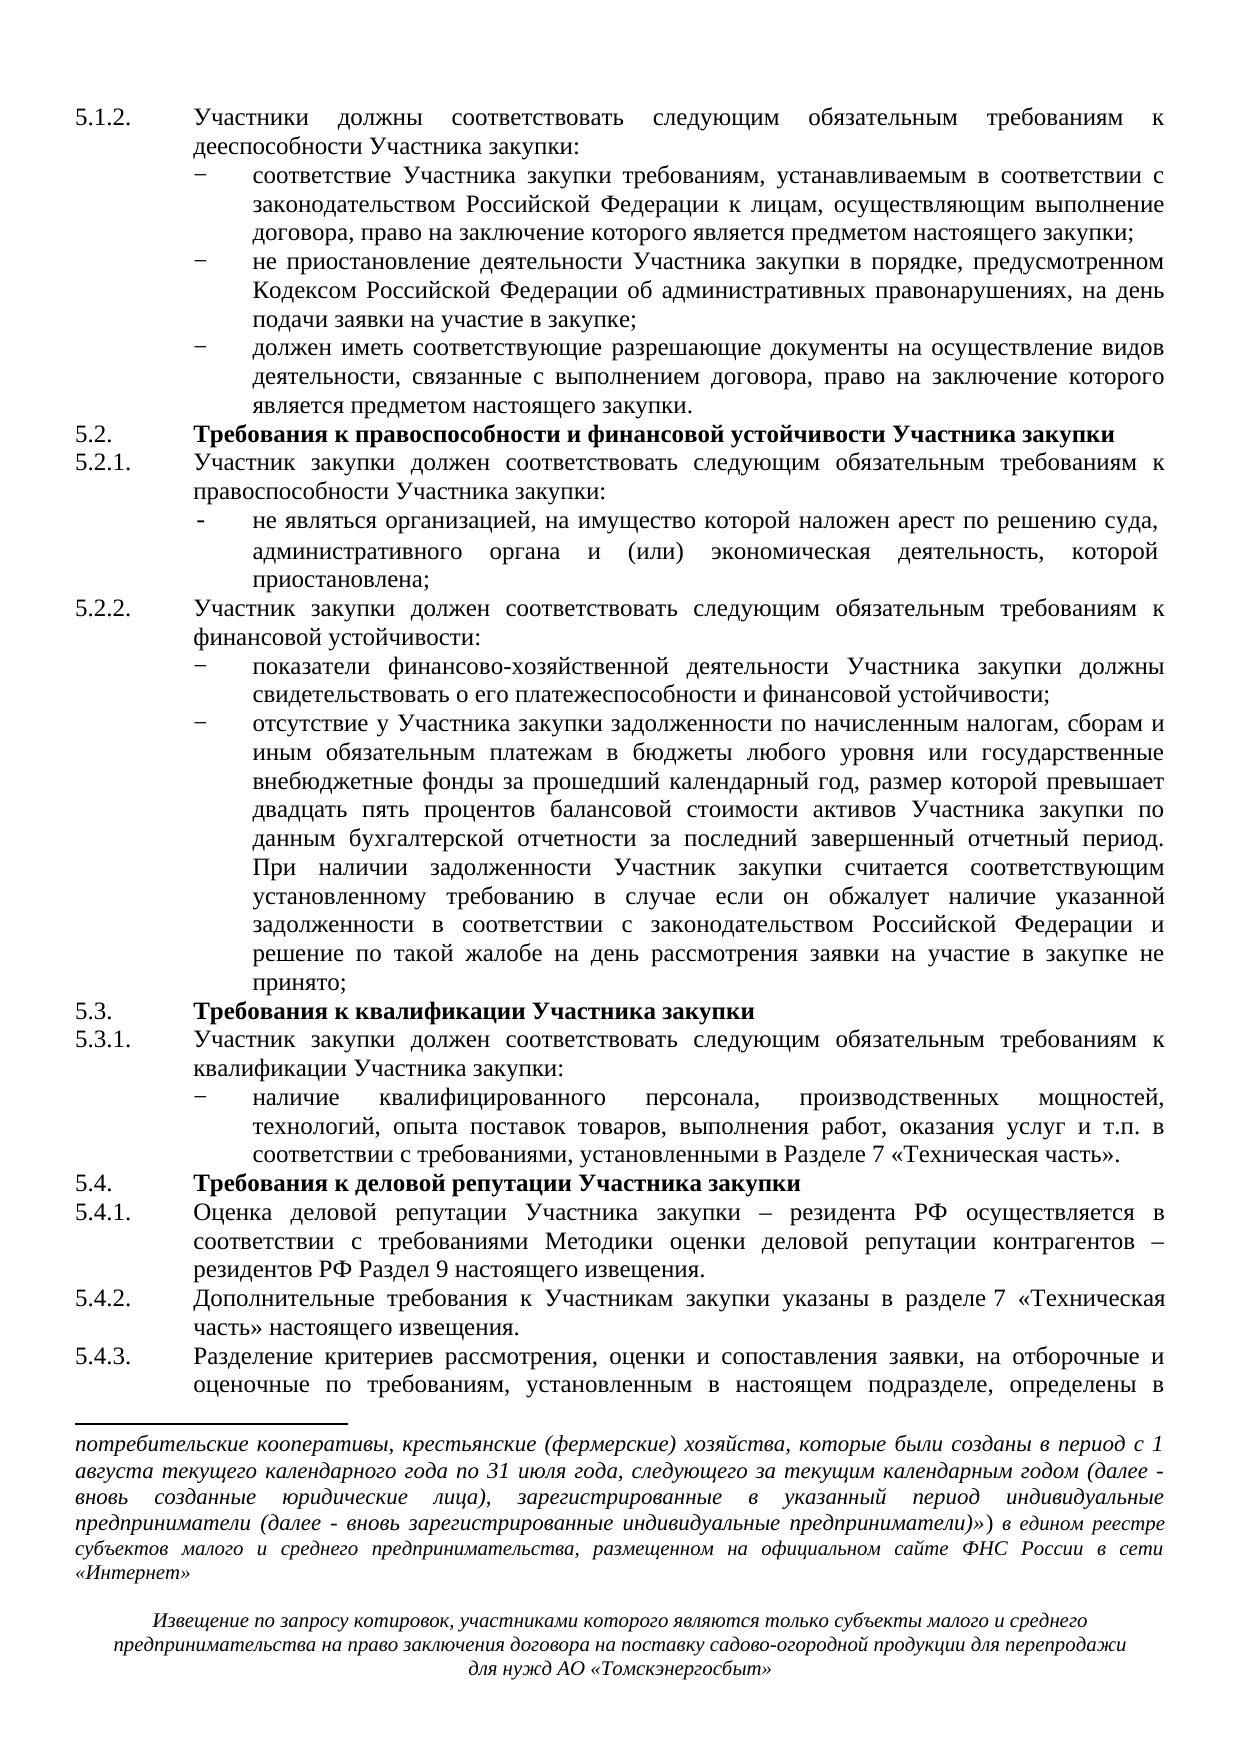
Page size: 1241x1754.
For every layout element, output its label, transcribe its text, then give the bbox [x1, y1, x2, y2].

list Требования к квалификации Участника закупки [75, 996, 1165, 1024]
list Требования к правоспособности и финансовой устойчивости Участника закупки [75, 419, 1165, 447]
list Оценка деловой репутации Участника закупки – резидента РФ осуществляется в соответствии с требованиями Методики оценки деловой репутации контрагентов – резидентов РФ Раздел 9 настоящего извещения. [75, 1197, 1165, 1283]
list Участник закупки должен соответствовать следующим обязательным требованиям к финансовой устойчивости: [75, 593, 1165, 651]
list отсутствие у Участника закупки задолженности по начисленным налогам, сборам и иным обязательным платежам в бюджеты любого уровня или государственные внебюджетные фонды за прошедший календарный год, размер которой превышает двадцать пять процентов балансовой стоимости активов Участника закупки по данным бухгалтерской отчетности за последний завершенный отчетный период. При наличии задолженности Участник закупки считается соответствующим установленному требованию в случае если он обжалует наличие указанной задолженности в соответствии с законодательством Российской Федерации и решение по такой жалобе на день рассмотрения заявки на участие в закупке не принято; [193, 708, 1165, 996]
list наличие квалифицированного персонала, производственных мощностей, технологий, опыта поставок товаров, выполнения работ, оказания услуг и т.п. в соответствии с требованиями, установленными в Разделе 7 «Техническая часть». [193, 1082, 1165, 1168]
list показатели финансово-хозяйственной деятельности Участника закупки должны свидетельствовать о его платежеспособности и финансовой устойчивости; [193, 651, 1165, 708]
list Участники должны соответствовать следующим обязательным требованиям к дееспособности Участника закупки: [75, 102, 1165, 160]
list не являться организацией, на имущество которой наложен арест по решению суда, административного органа и (или) экономическая деятельность, которой приостановлена; [193, 505, 1159, 593]
list Участник закупки должен соответствовать следующим обязательным требованиям к квалификации Участника закупки: [75, 1024, 1165, 1082]
list Требования к деловой репутации Участника закупки [75, 1168, 1165, 1197]
list Дополнительные требования к Участникам закупки указаны в разделе 7 «Техническая часть» настоящего извещения. [75, 1283, 1165, 1341]
list Участник закупки должен соответствовать следующим обязательным требованиям к правоспособности Участника закупки: [75, 447, 1165, 505]
list должен иметь соответствующие разрешающие документы на осуществление видов деятельности, связанные с выполнением договора, право на заключение которого является предметом настоящего закупки. [193, 332, 1165, 419]
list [75, 1341, 1165, 1398]
list не приостановление деятельности Участника закупки в порядке, предусмотренном Кодексом Российской Федерации об административных правонарушениях, на день подачи заявки на участие в закупке; [193, 246, 1165, 332]
list соответствие Участника закупки требованиям, устанавливаемым в соответствии с законодательством Российской Федерации к лицам, осуществляющим выполнение договора, право на заключение которого является предметом настоящего закупки; [193, 160, 1165, 246]
